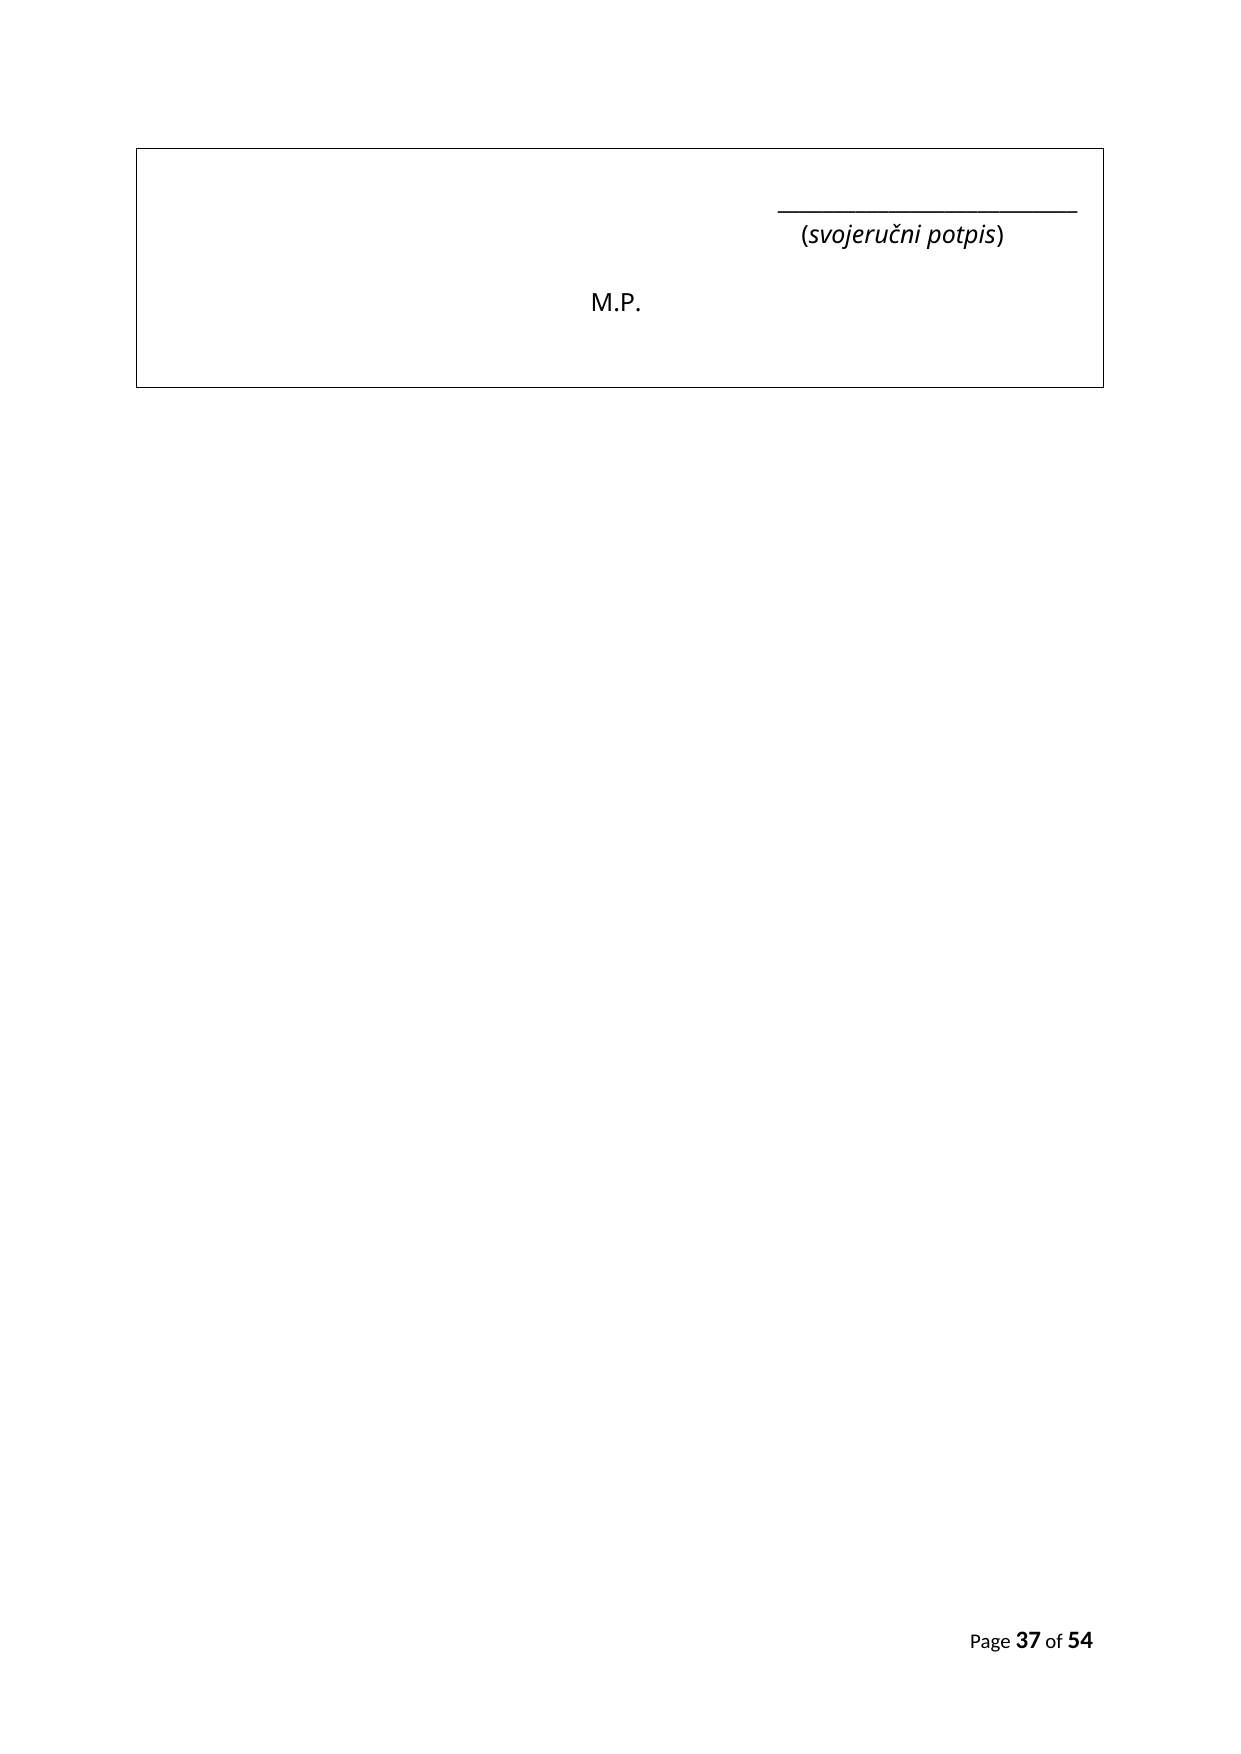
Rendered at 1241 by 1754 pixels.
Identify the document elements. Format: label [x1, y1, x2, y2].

table_header [137, 149, 1103, 387]
